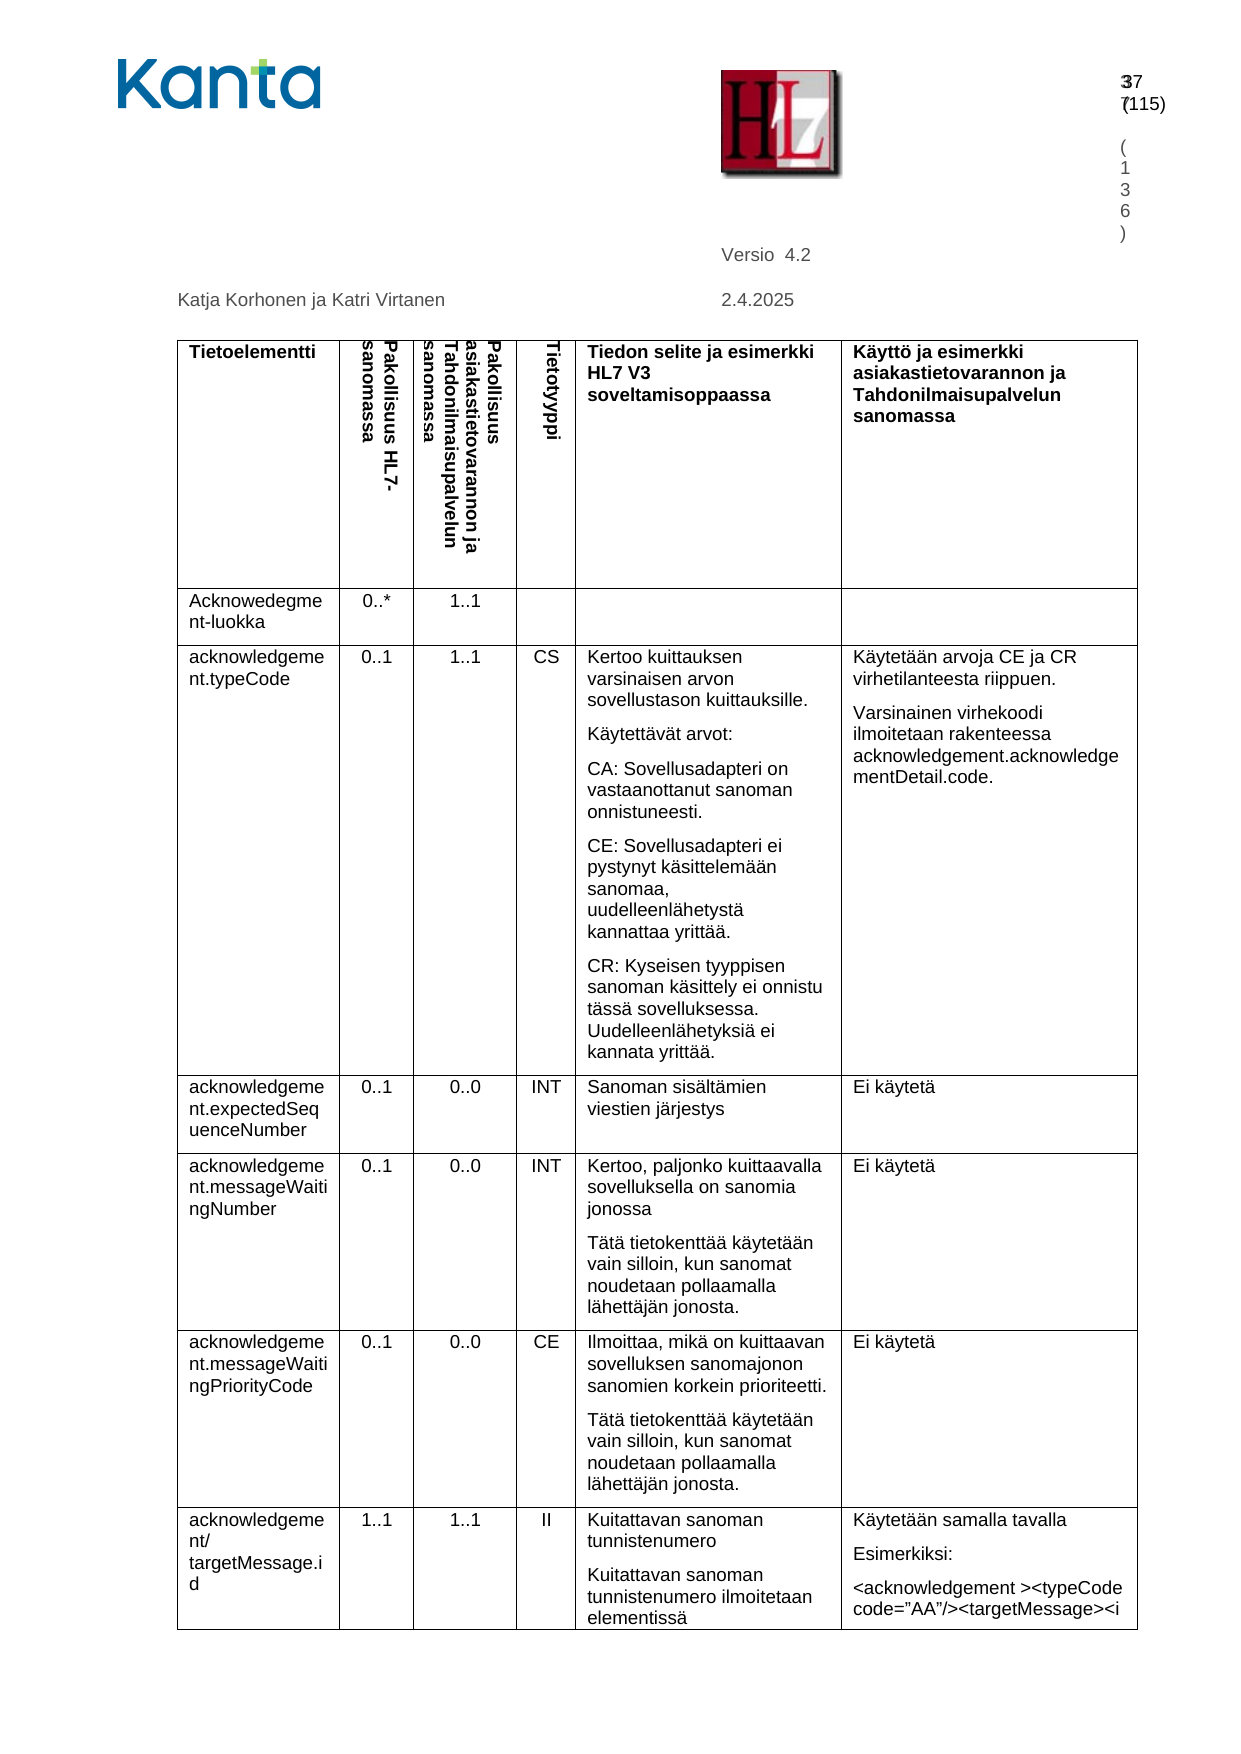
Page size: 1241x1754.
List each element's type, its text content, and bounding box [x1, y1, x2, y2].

table_header Käyttö ja esimerkki asiakastietovarannon ja Tahdonilmaisupalvelun sanomassa [842, 341, 1137, 588]
table_cell II [517, 1508, 575, 1629]
table_header Tietoelementti [178, 341, 339, 588]
table_cell Ei käytetä [842, 1331, 1137, 1507]
table_cell acknowledgement.expectedSequenceNumber [178, 1076, 339, 1153]
table_cell Kuitattavan sanoman tunnistenumero Kuitattavan sanoman tunnistenumero ilmoitetaan elementissä <targetMessage><id> Esimerkiksi: <acknowledgement ><typeCode code=”AA”/><targetMessage><id root=”1.2.246.777.10.6280613.18.2004.225.2004.21221”/></targetMessage> [576, 1508, 841, 1629]
table_cell acknowledgement/targetMessage.id [178, 1508, 339, 1629]
table_cell Ei käytetä [842, 1076, 1137, 1153]
table_cell 0..0 [414, 1154, 516, 1330]
table_cell Sanoman sisältämien viestien järjestys [576, 1076, 841, 1153]
table_cell 0..1 [340, 1331, 413, 1507]
table_cell Kertoo, paljonko kuittaavalla sovelluksella on sanomia jonossa Tätä tietokenttää käytetään vain silloin, kun sanomat noudetaan pollaamalla lähettäjän jonosta. [576, 1154, 841, 1330]
table_cell 1..1 [340, 1508, 413, 1629]
table_cell 0..* [340, 589, 413, 645]
table_header Pakollisuus asiakastietovarannon ja Tahdonilmaisupalvelun sanomassa [414, 341, 516, 588]
table_cell Käytetään arvoja CE ja CR virhetilanteesta riippuen. Varsinainen virhekoodi ilmoitetaan rakenteessa acknowledgement.acknowledgementDetail.code. [842, 646, 1137, 1075]
table_cell 0..1 [340, 1076, 413, 1153]
table_cell INT [517, 1076, 575, 1153]
table_cell [576, 589, 841, 645]
table_cell Acknowedegment-luokka [178, 589, 339, 645]
table_cell 0..1 [340, 1154, 413, 1330]
picture [721, 70, 844, 179]
picture [118, 59, 321, 109]
table_cell Kertoo kuittauksen varsinaisen arvon sovellustason kuittauksille. Käytettävät arvot: CA: Sovellusadapteri on vastaanottanut sanoman onnistuneesti. CE: Sovellusadapteri ei pystynyt käsittelemään sanomaa, uudelleenlähetystä kannattaa yrittää. CR: Kyseisen tyyppisen sanoman käsittely ei onnistu tässä sovelluksessa. Uudelleenlähetyksiä ei kannata yrittää. [576, 646, 841, 1075]
table_cell INT [517, 1154, 575, 1330]
table_cell acknowledgement.messageWaitingPriorityCode [178, 1331, 339, 1507]
table_cell [517, 589, 575, 645]
table_header Tiedon selite ja esimerkki HL7 V3 soveltamisoppaassa [576, 341, 841, 588]
table_cell Ilmoittaa, mikä on kuittaavan sovelluksen sanomajonon sanomien korkein prioriteetti. Tätä tietokenttää käytetään vain silloin, kun sanomat noudetaan pollaamalla lähettäjän jonosta. [576, 1331, 841, 1507]
table_cell CS [517, 646, 575, 1075]
table_header Pakollisuus HL7-sanomassa [340, 341, 413, 588]
table_cell Käytetään samalla tavalla Esimerkiksi: <acknowledgement ><typeCode code=”AA”/><targetMessage><id root=”1.2.246.777.10.6280613.18.2004.225.2004.21221”/></targetMessage> </acknowledgement> [842, 1508, 1137, 1629]
table_cell CE [517, 1331, 575, 1507]
table_cell 0..0 [414, 1076, 516, 1153]
table_cell Ei käytetä [842, 1154, 1137, 1330]
table_cell 1..1 [414, 1508, 516, 1629]
table_cell 1..1 [414, 589, 516, 645]
table_cell 0..1 [340, 646, 413, 1075]
table_cell acknowledgement.messageWaitingNumber [178, 1154, 339, 1330]
table_header Tietotyyppi [517, 341, 575, 588]
table_cell 1..1 [414, 646, 516, 1075]
table_cell [842, 589, 1137, 645]
table_cell 0..0 [414, 1331, 516, 1507]
table_cell acknowledgement.typeCode [178, 646, 339, 1075]
